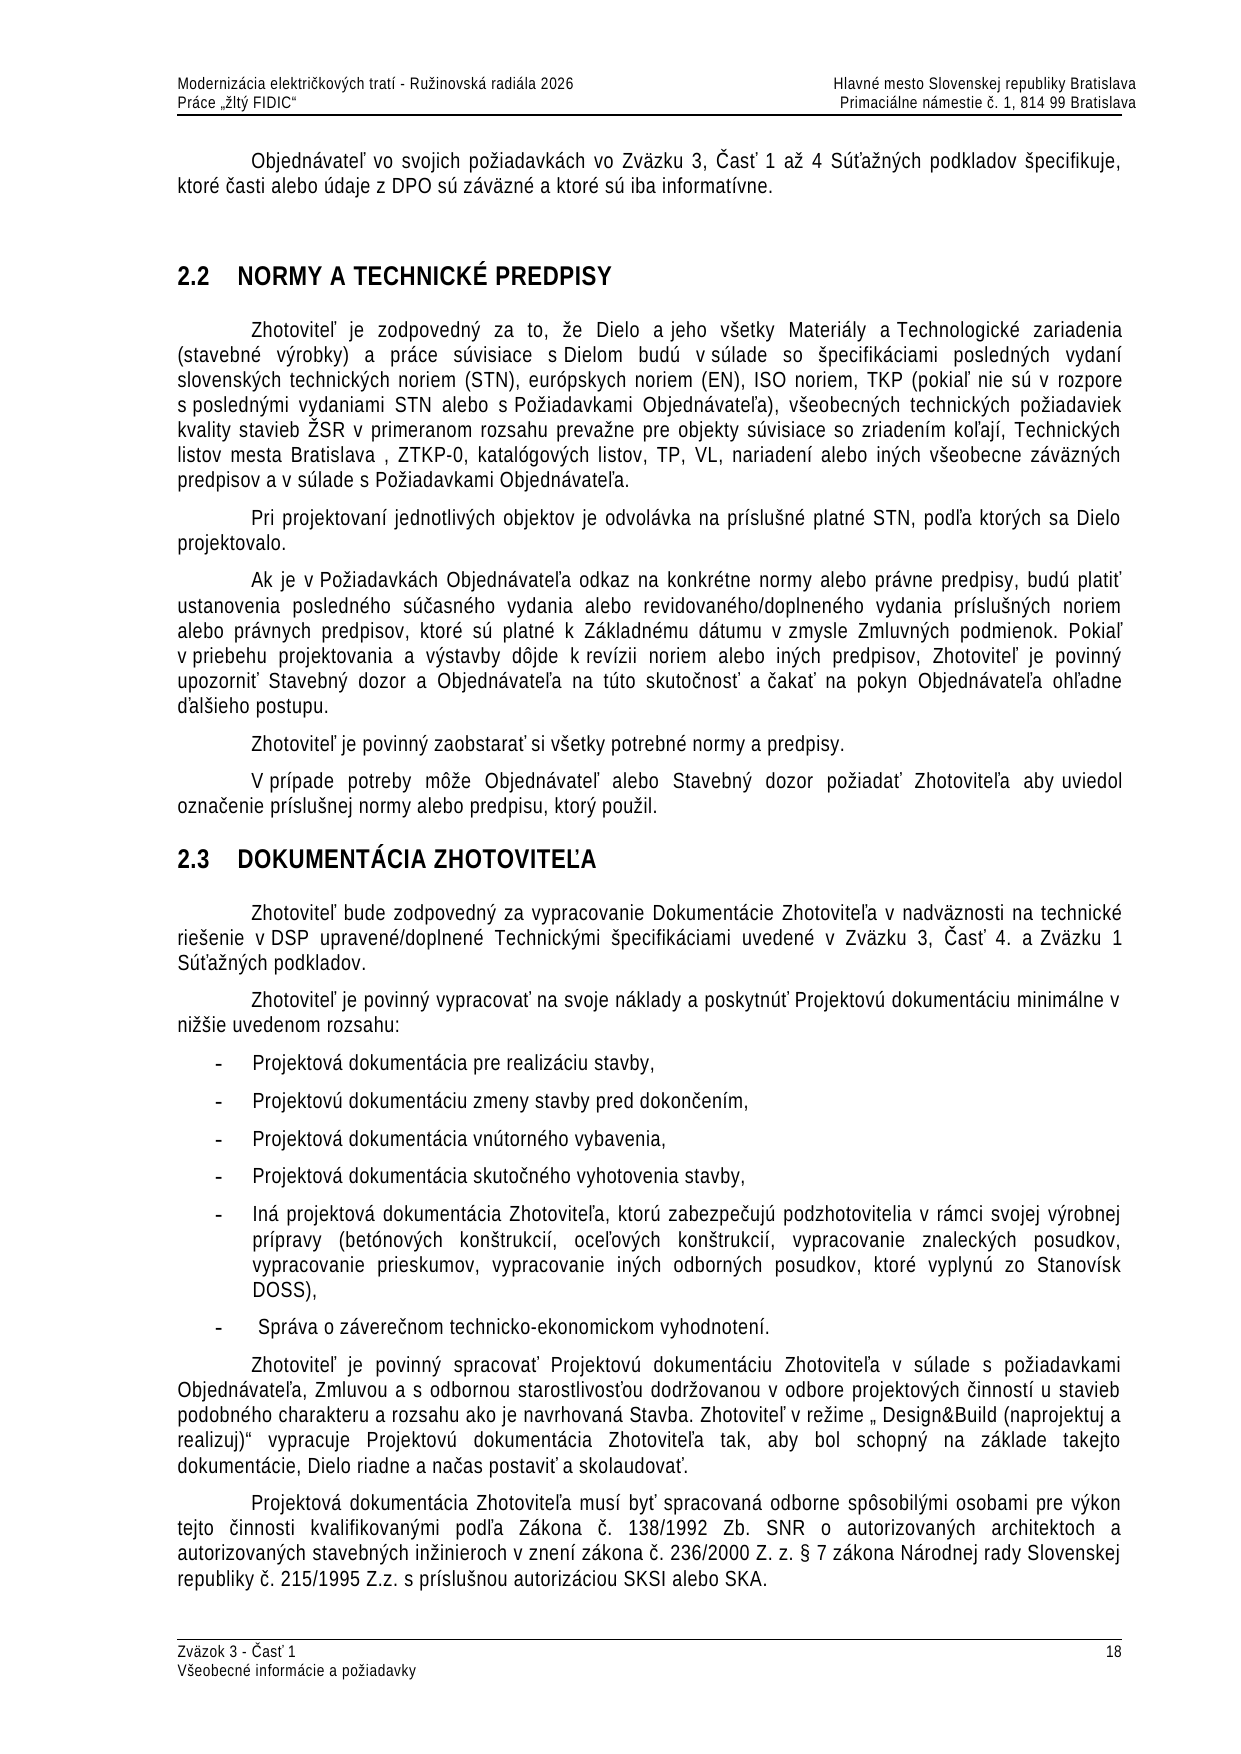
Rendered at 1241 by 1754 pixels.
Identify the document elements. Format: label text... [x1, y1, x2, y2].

text Projektová dokumentácia Zhotoviteľa musí byť spracovaná odborne spôsobilými osobami pre výkon tejto činnosti kvalifikovanými podľa Zákona č. 138/1992 Zb. SNR o autorizovaných architektoch a autorizovaných stavebných inžinieroch v znení zákona č. 236/2000 Z. z. § 7 zákona Národnej rady Slovenskej republiky č. 215/1995 Z.z. s príslušnou autorizáciou SKSI alebo SKA. [177, 1490, 1122, 1591]
text Zhotoviteľ je povinný spracovať Projektovú dokumentáciu Zhotoviteľa v súlade s požiadavkami Objednávateľa, Zmluvou a s odbornou starostlivosťou dodržovanou v odbore projektových činností u stavieb podobného charakteru a rozsahu ako je navrhovaná Stavba. Zhotoviteľ v režime „ Design&Build (naprojektuj a realizuj)“ vypracuje Projektovú dokumentácia Zhotoviteľa tak, aby bol schopný na základe takejto dokumentácie, Dielo riadne a načas postaviť a skolaudovať. [177, 1352, 1122, 1478]
list Projektovú dokumentáciu zmeny stavby pred dokončením, [215, 1088, 1122, 1113]
list Projektová dokumentácia skutočného vyhotovenia stavby, [215, 1163, 1122, 1189]
text Zhotoviteľ bude zodpovedný za vypracovanie Dokumentácie Zhotoviteľa v nadväznosti na technické riešenie v DSP upravené/doplnené Technickými špecifikáciami uvedené v Zväzku 3, Časť 4. a Zväzku 1 Súťažných podkladov. [177, 899, 1122, 975]
list Správa o záverečnom technicko-ekonomickom vyhodnotení. [215, 1314, 1122, 1339]
list Projektová dokumentácia vnútorného vybavenia, [215, 1126, 1122, 1151]
list Projektová dokumentácia pre realizáciu stavby, [215, 1050, 1122, 1075]
text Pri projektovaní jednotlivých objektov je odvolávka na príslušné platné STN, podľa ktorých sa Dielo projektovalo. [177, 505, 1122, 555]
subtitle Normy a Technické Predpisy [177, 260, 1122, 291]
text V prípade potreby môže Objednávateľ alebo Stavebný dozor požiadať Zhotoviteľa aby uviedol označenie príslušnej normy alebo predpisu, ktorý použil. [177, 768, 1122, 818]
text Zhotoviteľ je povinný vypracovať na svoje náklady a poskytnúť Projektovú dokumentáciu minimálne v nižšie uvedenom rozsahu: [177, 987, 1122, 1037]
subtitle Dokumentácia Zhotoviteľa [177, 843, 1122, 874]
text Zhotoviteľ je povinný zaobstarať si všetky potrebné normy a predpisy. [177, 731, 1122, 756]
text Zhotoviteľ je zodpovedný za to, že Dielo a jeho všetky Materiály a Technologické zariadenia (stavebné výrobky) a práce súvisiace s Dielom budú v súlade so špecifikáciami posledných vydaní slovenských technických noriem (STN), európskych noriem (EN), ISO noriem, TKP (pokiaľ nie sú v rozpore s poslednými vydaniami STN alebo s Požiadavkami Objednávateľa), všeobecných technických požiadaviek kvality stavieb ŽSR v primeranom rozsahu prevažne pre objekty súvisiace so zriadením koľají, Technických listov mesta Bratislava , ZTKP-0, katalógových listov, TP, VL, nariadení alebo iných všeobecne záväzných predpisov a v súlade s Požiadavkami Objednávateľa. [177, 316, 1122, 492]
list Iná projektová dokumentácia Zhotoviteľa, ktorú zabezpečujú podzhotovitelia v rámci svojej výrobnej prípravy (betónových konštrukcií, oceľových konštrukcií, vypracovanie znaleckých posudkov, vypracovanie prieskumov, vypracovanie iných odborných posudkov, ktoré vyplynú zo Stanovísk DOSS), [215, 1201, 1122, 1302]
text Ak je v Požiadavkách Objednávateľa odkaz na konkrétne normy alebo právne predpisy, budú platiť ustanovenia posledného súčasného vydania alebo revidovaného/doplneného vydania príslušných noriem alebo právnych predpisov, ktoré sú platné k Základnému dátumu v zmysle Zmluvných podmienok. Pokiaľ v priebehu projektovania a výstavby dôjde k revízii noriem alebo iných predpisov, Zhotoviteľ je povinný upozorniť Stavebný dozor a Objednávateľa na túto skutočnosť a čakať na pokyn Objednávateľa ohľadne ďalšieho postupu. [177, 567, 1122, 718]
text Objednávateľ vo svojich požiadavkách vo Zväzku 3, Časť 1 až 4 Súťažných podkladov špecifikuje, ktoré časti alebo údaje z DPO sú záväzné a ktoré sú iba informatívne. [177, 148, 1122, 198]
